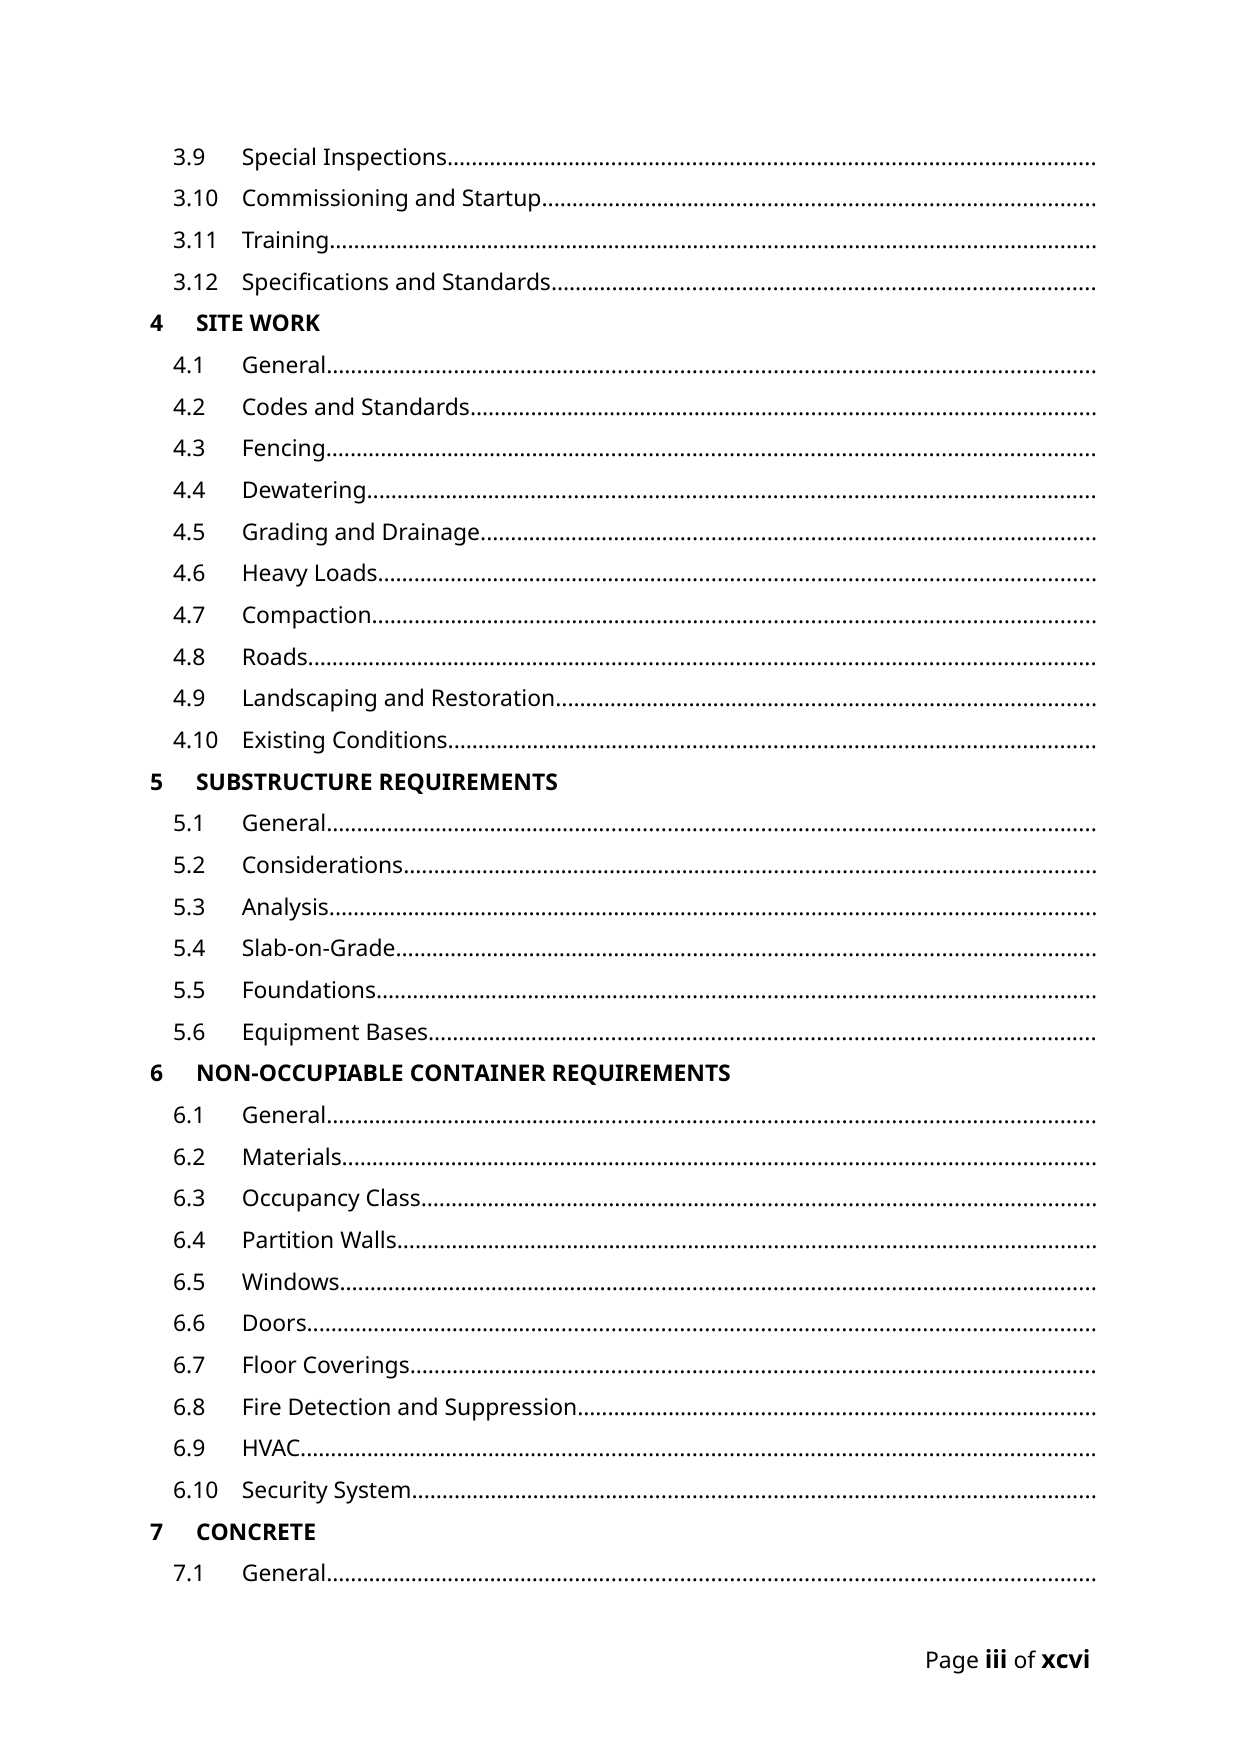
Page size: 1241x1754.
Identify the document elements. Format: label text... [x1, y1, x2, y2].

text 7.1 General 27 [173, 1557, 1090, 1588]
text 5.3 Analysis 25 [173, 891, 1090, 922]
text 6.9 HVAC 27 [173, 1432, 1090, 1463]
text 4.10 Existing Conditions 24 [173, 724, 1090, 755]
text 5 SUBSTRUCTURE REQUIREMENTS 24 [150, 766, 1090, 797]
text 6.1 General 26 [173, 1099, 1090, 1130]
text 5.4 Slab-on-Grade 25 [173, 932, 1090, 963]
text 4.5 Grading and Drainage 23 [173, 516, 1090, 547]
text 4.8 Roads 24 [173, 641, 1090, 672]
text 5.2 Considerations 25 [173, 849, 1090, 880]
text 4.7 Compaction 23 [173, 599, 1090, 630]
text 6.7 Floor Coverings 26 [173, 1349, 1090, 1380]
text 4.6 Heavy Loads 23 [173, 557, 1090, 588]
text 5.1 General 25 [173, 807, 1090, 838]
text 3.12 Specifications and Standards 22 [173, 266, 1090, 297]
text 6.3 Occupancy Class 26 [173, 1182, 1090, 1213]
text 7 CONCRETE 27 [150, 1516, 1090, 1547]
text 6.4 Partition Walls 26 [173, 1224, 1090, 1255]
text 6.5 Windows 26 [173, 1266, 1090, 1297]
text 3.10 Commissioning and Startup 22 [173, 182, 1090, 213]
text 5.5 Foundations 25 [173, 974, 1090, 1005]
text 5.6 Equipment Bases 25 [173, 1016, 1090, 1047]
text 3.9 Special Inspections 22 [173, 141, 1090, 172]
text 6 NON-OCCUPIABLE CONTAINER REQUIREMENTS 25 [150, 1057, 1090, 1088]
text 4.9 Landscaping and Restoration 24 [173, 682, 1090, 713]
text 3.11 Training 22 [173, 224, 1090, 255]
text 6.8 Fire Detection and Suppression 26 [173, 1391, 1090, 1422]
text 6.2 Materials 26 [173, 1141, 1090, 1172]
text 4 SITE WORK 22 [150, 307, 1090, 338]
text 4.4 Dewatering 23 [173, 474, 1090, 505]
text 6.6 Doors 26 [173, 1307, 1090, 1338]
text 6.10 Security System 27 [173, 1474, 1090, 1505]
text 4.1 General 22 [173, 349, 1090, 380]
text 4.2 Codes and Standards 23 [173, 391, 1090, 422]
text 4.3 Fencing 23 [173, 432, 1090, 463]
